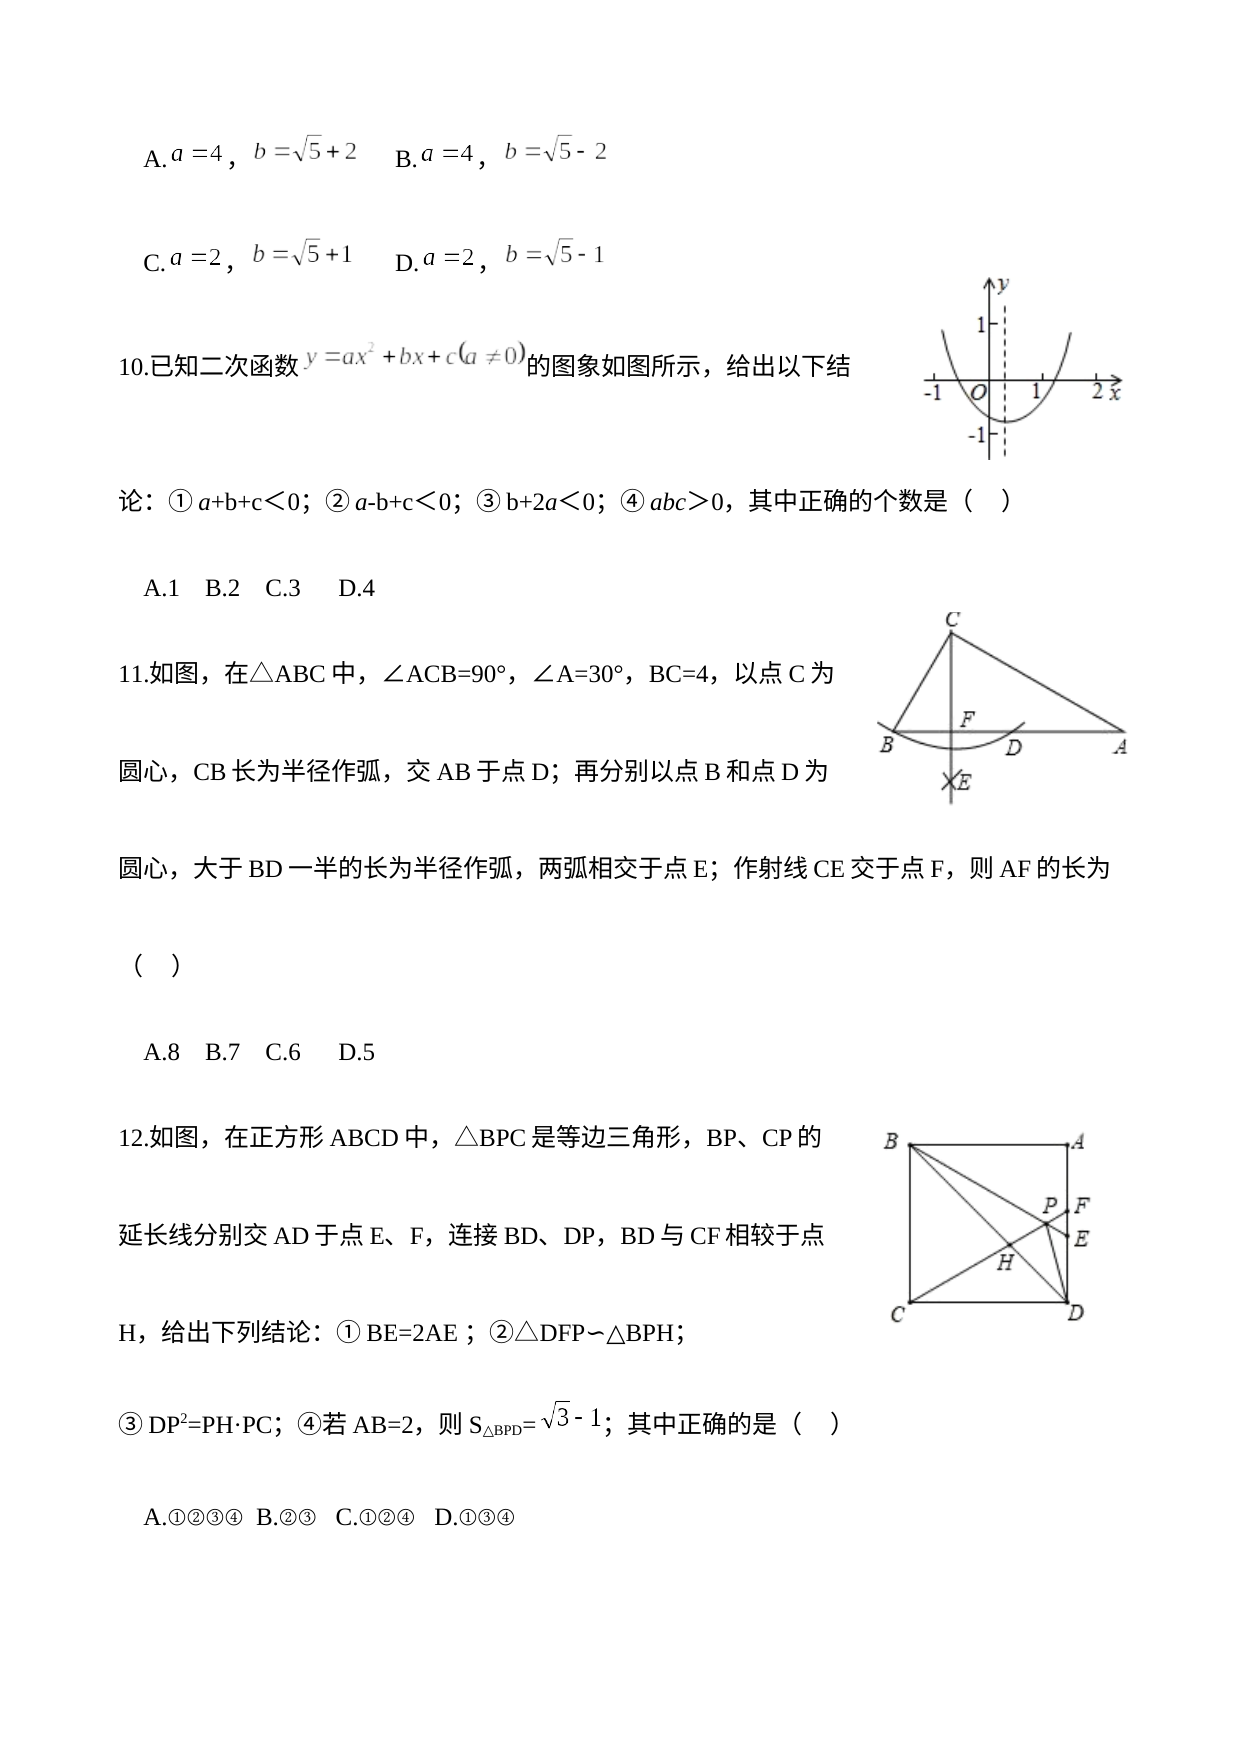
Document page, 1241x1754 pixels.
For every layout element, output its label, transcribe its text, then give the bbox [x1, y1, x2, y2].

list A.， B.， [118, 129, 1122, 194]
picture [876, 612, 1132, 809]
list A.①②③④ B.②③ C.①②④ D.①③④ [118, 1500, 1122, 1532]
list C.， D.， [118, 233, 1122, 298]
picture [878, 1127, 1095, 1327]
picture [921, 277, 1124, 460]
list 10.已知二次函数的图象如图所示，给出以下结论：①a+b+c＜0；②a-b+c＜0；③b+2a＜0；④abc＞0，其中正确的个数是（ ） [118, 337, 1122, 532]
text 12.如图，在正方形ABCD中，△BPC是等边三角形，BP、CP的延长线分别交AD于点E、F，连接BD、DP，BD与CF相较于点H，给出下列结论：①BE=2AE ；②△DFP∽△BPH；③DP2=PH·PC；④若AB=2，则S△BPD=；其中正确的是（ ） [118, 1103, 1122, 1461]
text A.1 B.2 C.3 D.4 [118, 571, 1122, 604]
list A.8 B.7 C.6 D.5 [118, 1036, 1122, 1068]
text 11.如图，在△ABC中，∠ACB=90°，∠A=30°，BC=4，以点C为圆心，CB长为半径作弧，交AB于点D；再分别以点B和点D为圆心，大于BD一半的长为半径作弧，两弧相交于点E；作射线CE交于点F，则AF的长为（ ） [118, 639, 1122, 997]
